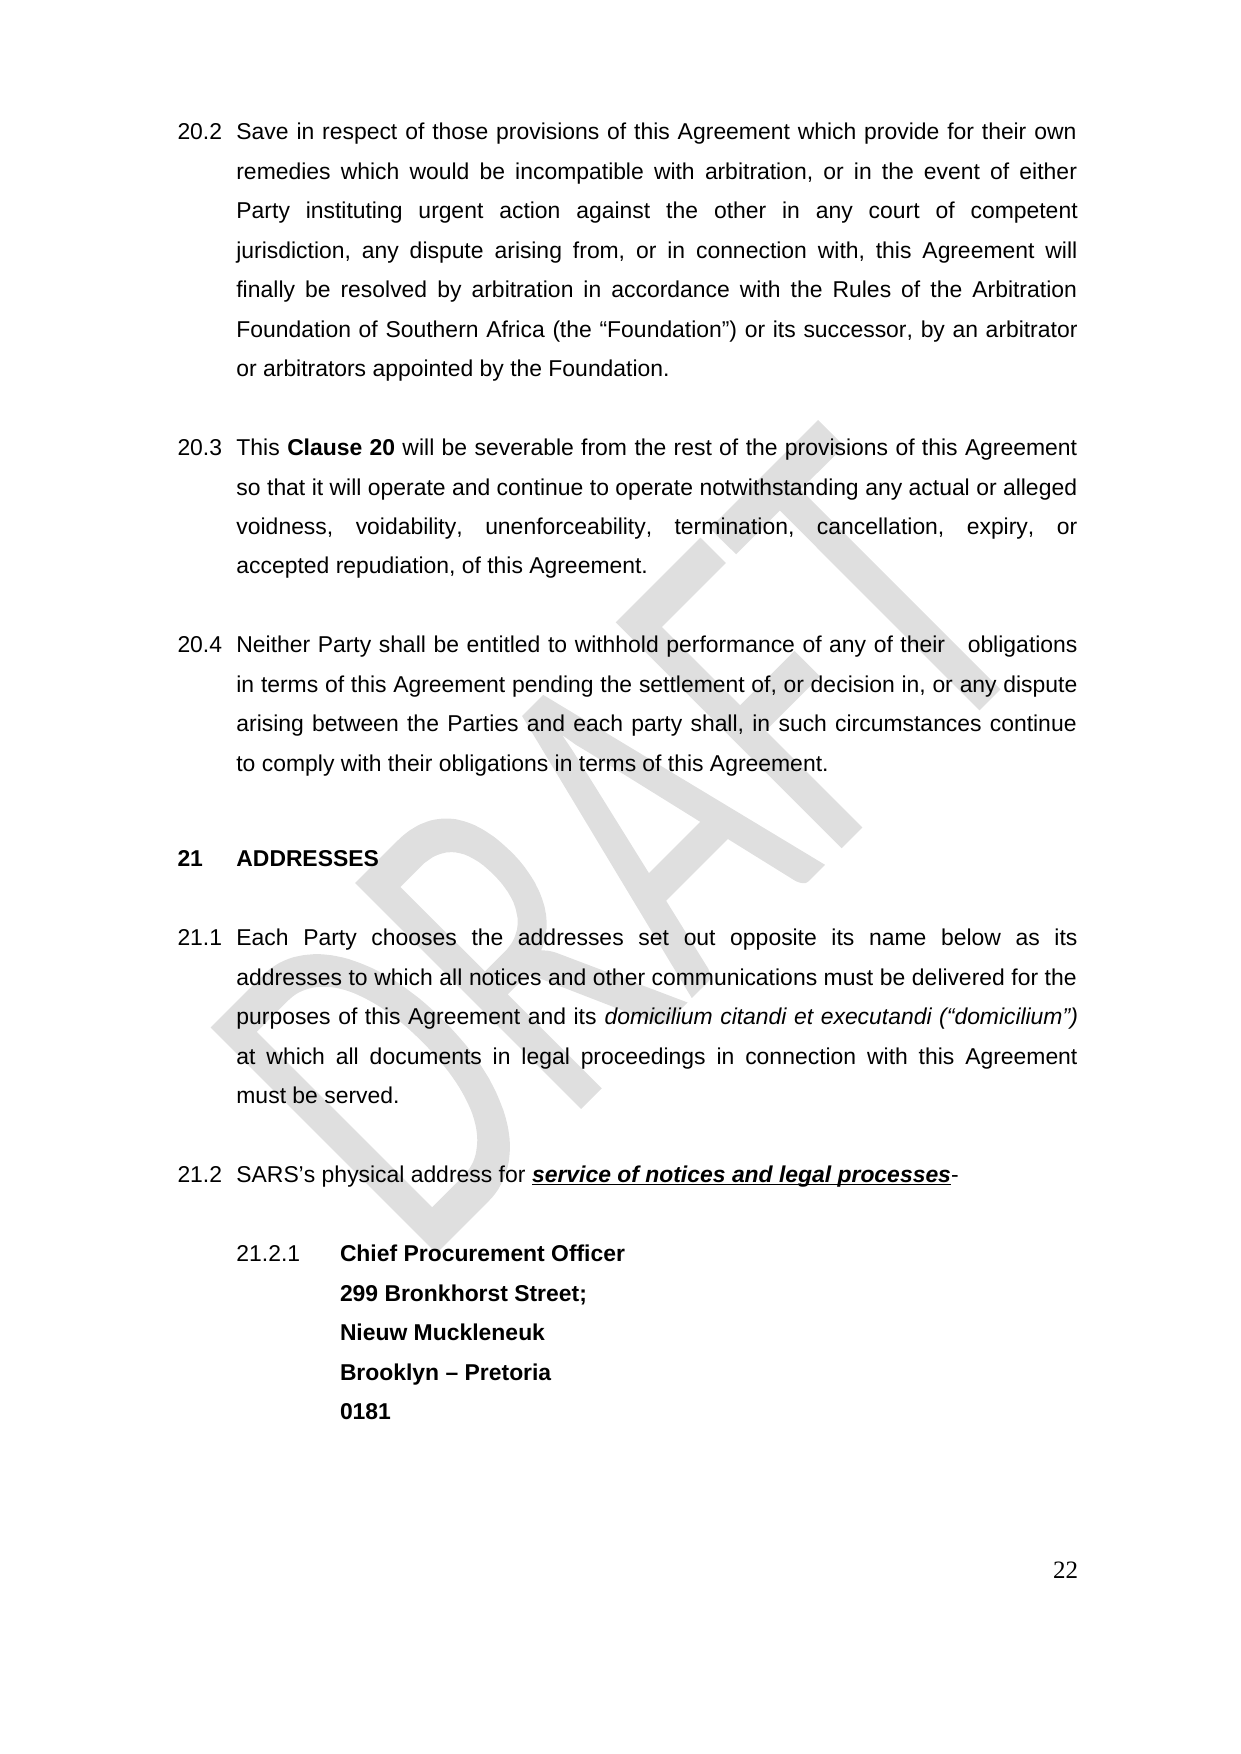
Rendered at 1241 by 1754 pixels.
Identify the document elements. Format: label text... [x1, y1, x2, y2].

list Each Party chooses the addresses set out opposite its name below as its addresses to which all notices and other communications must be delivered for the purposes of this Agreement and its domicilium citandi et executandi (“domicilium”) at which all documents in legal proceedings in connection with this Agreement must be served. [177, 924, 1078, 1109]
list 299 Bronkhorst Street; [340, 1280, 1078, 1306]
list ADDRESSES [177, 845, 1078, 872]
list Brooklyn – Pretoria [310, 1359, 1078, 1385]
list Neither Party shall be entitled to withhold performance of any of their obligations in terms of this Agreement pending the settlement of, or decision in, or any dispute arising between the Parties and each party shall, in such circumstances continue to comply with their obligations in terms of this Agreement. [177, 631, 1078, 776]
list Nieuw Muckleneuk [340, 1319, 1078, 1346]
list 0181 [310, 1398, 1078, 1424]
list Save in respect of those provisions of this Agreement which provide for their own remedies which would be incompatible with arbitration, or in the event of either Party instituting urgent action against the other in any court of competent jurisdiction, any dispute arising from, or in connection with, this Agreement will finally be resolved by arbitration in accordance with the Rules of the Arbitration Foundation of Southern Africa (the “Foundation”) or its successor, by an arbitrator or arbitrators appointed by the Foundation. [177, 118, 1078, 381]
list This Clause 20 will be severable from the rest of the provisions of this Agreement so that it will operate and continue to operate notwithstanding any actual or alleged voidness, voidability, unenforceability, termination, cancellation, expiry, or accepted repudiation, of this Agreement. [177, 434, 1078, 579]
list SARS’s physical address for service of notices and legal processes- [177, 1161, 1078, 1188]
list Chief Procurement Officer [236, 1240, 1078, 1267]
